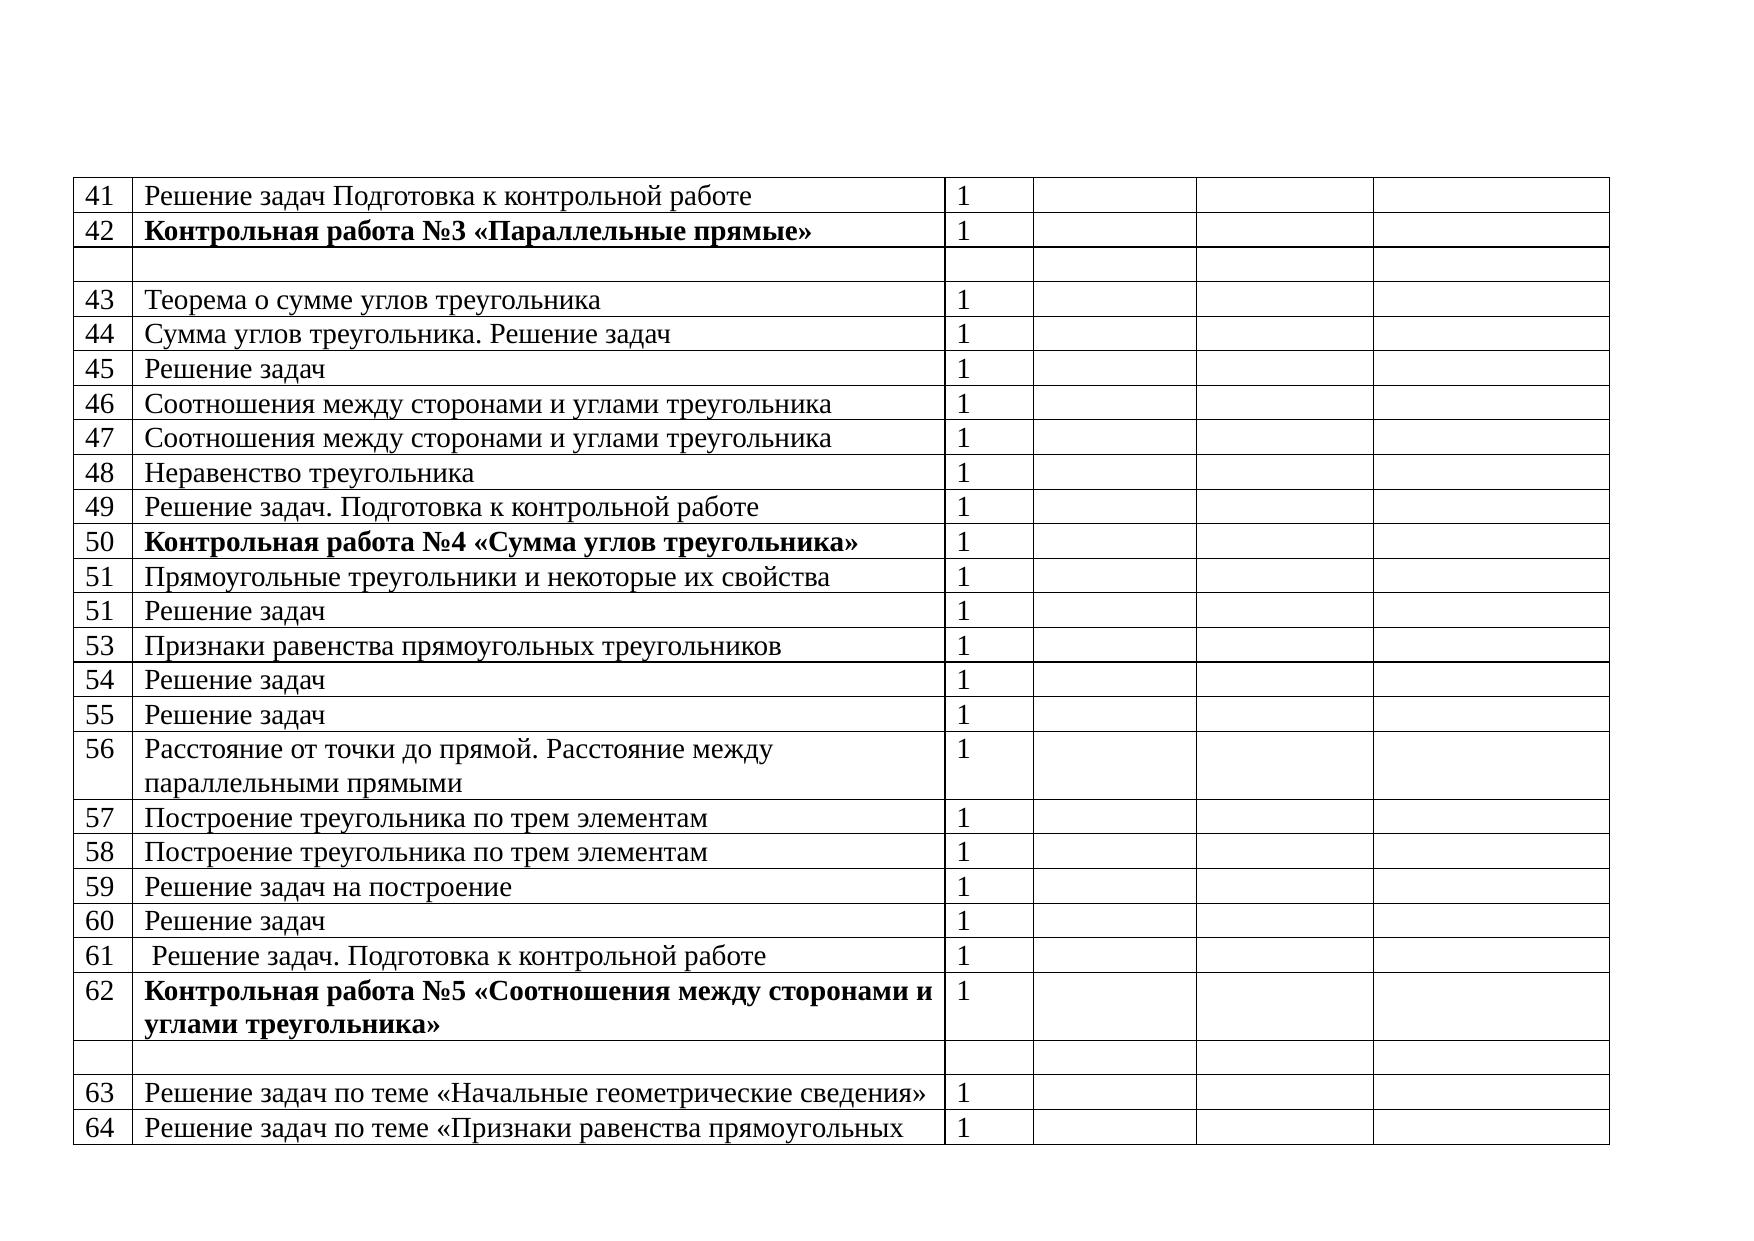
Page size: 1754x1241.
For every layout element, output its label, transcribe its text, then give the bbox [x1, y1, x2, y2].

table_cell 1 [946, 732, 1033, 799]
table_cell 46 [74, 386, 132, 419]
table_cell 54 [74, 663, 132, 696]
table_cell [1034, 973, 1196, 1040]
table_cell [1374, 1075, 1609, 1109]
table_cell 1 [946, 593, 1033, 627]
table_cell [1197, 800, 1373, 833]
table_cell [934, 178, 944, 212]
table_cell [1034, 420, 1196, 454]
table_cell [1197, 178, 1373, 212]
table_cell [1374, 869, 1609, 902]
table_cell 42 [74, 213, 132, 246]
table_cell [1197, 1041, 1373, 1074]
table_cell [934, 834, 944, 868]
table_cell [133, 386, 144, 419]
table_cell [1374, 800, 1609, 833]
table_cell [1374, 834, 1609, 868]
table_cell 59 [74, 869, 132, 902]
table_cell [1374, 351, 1609, 385]
table_cell [1374, 593, 1609, 627]
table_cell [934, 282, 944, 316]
table_cell [1034, 282, 1196, 316]
table_cell [1197, 869, 1373, 902]
table_cell [1374, 663, 1609, 696]
table_cell [1374, 732, 1609, 799]
table_cell 1 [946, 490, 1033, 523]
table_cell [1374, 628, 1609, 661]
table_cell [1034, 834, 1196, 868]
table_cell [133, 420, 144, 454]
table_cell [1197, 351, 1373, 385]
table_cell [1197, 317, 1373, 350]
table_cell [1197, 697, 1373, 731]
table_cell [1197, 420, 1373, 454]
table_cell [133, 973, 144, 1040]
table_cell [1197, 1075, 1373, 1109]
table_cell 51 [74, 593, 132, 627]
table_cell [946, 248, 1033, 281]
table_cell 47 [74, 420, 132, 454]
table_cell [1374, 973, 1609, 1040]
table_cell [1034, 1110, 1196, 1143]
table_cell [1197, 628, 1373, 661]
table_cell 43 [74, 282, 132, 316]
table_cell 1 [946, 973, 1033, 1040]
table_cell [133, 248, 944, 281]
table_cell 48 [74, 455, 132, 488]
table_cell [1197, 455, 1373, 488]
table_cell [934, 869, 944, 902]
table_cell [1034, 732, 1196, 799]
table_cell [74, 248, 132, 281]
table_cell [1034, 663, 1196, 696]
table_cell [1374, 490, 1609, 523]
table_cell [1374, 213, 1609, 246]
table_cell [1197, 213, 1373, 246]
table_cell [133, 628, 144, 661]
table_cell 49 [74, 490, 132, 523]
table_cell 1 [946, 386, 1033, 419]
table_cell [1034, 593, 1196, 627]
table_cell 64 [74, 1110, 132, 1143]
table_cell [1197, 663, 1373, 696]
table_cell 58 [74, 834, 132, 868]
table_cell [1197, 834, 1373, 868]
table_cell [1374, 524, 1609, 558]
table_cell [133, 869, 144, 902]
table_cell [1034, 213, 1196, 246]
table_cell 1 [946, 317, 1033, 350]
table_cell [1034, 628, 1196, 661]
table_cell 50 [74, 524, 132, 558]
table_cell [1034, 938, 1196, 972]
table_cell [1374, 420, 1609, 454]
table_cell [1034, 800, 1196, 833]
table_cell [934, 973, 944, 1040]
table_cell [1034, 178, 1196, 212]
table_cell [1034, 386, 1196, 419]
table_cell [1197, 248, 1373, 281]
table_cell 56 [74, 732, 132, 799]
table_cell [1197, 938, 1373, 972]
table_cell [1034, 490, 1196, 523]
table_cell [1374, 1041, 1609, 1074]
table_cell [1197, 490, 1373, 523]
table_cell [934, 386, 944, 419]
table_cell Расстояние от точки до прямой. Расстояние между параллельными прямыми [133, 732, 944, 799]
table_cell 44 [74, 317, 132, 350]
table_cell 1 [946, 178, 1033, 212]
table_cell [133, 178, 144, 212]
table_cell [133, 1041, 944, 1074]
table_cell 1 [946, 1075, 1033, 1109]
table_cell 63 [74, 1075, 132, 1109]
table_cell [1034, 559, 1196, 592]
table_cell [1197, 732, 1373, 799]
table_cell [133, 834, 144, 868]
table_cell 57 [74, 800, 132, 833]
table_cell 1 [946, 559, 1033, 592]
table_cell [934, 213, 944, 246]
table_cell [1374, 904, 1609, 937]
table_cell [1197, 1110, 1373, 1143]
table_cell [1374, 386, 1609, 419]
table_cell 1 [946, 1110, 1033, 1143]
table_cell [1374, 455, 1609, 488]
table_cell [133, 1110, 944, 1143]
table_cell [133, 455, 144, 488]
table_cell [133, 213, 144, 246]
table_cell 1 [946, 628, 1033, 661]
table_cell [1034, 904, 1196, 937]
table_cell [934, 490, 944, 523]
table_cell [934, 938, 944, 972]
table_cell [1034, 1041, 1196, 1074]
table_cell 1 [946, 800, 1033, 833]
table_cell [1034, 248, 1196, 281]
table_cell 55 [74, 697, 132, 731]
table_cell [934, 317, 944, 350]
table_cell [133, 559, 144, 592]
table_cell 53 [74, 628, 132, 661]
table_cell 60 [74, 904, 132, 937]
table_cell [1197, 282, 1373, 316]
table_cell Решение задач по теме «Начальные геометрические сведения» [133, 1075, 944, 1109]
table_cell 1 [946, 834, 1033, 868]
table_cell 51 [74, 559, 132, 592]
table_cell [1197, 593, 1373, 627]
table_cell [1034, 869, 1196, 902]
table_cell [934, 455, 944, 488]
table_cell 61 [74, 938, 132, 972]
table_cell [1374, 282, 1609, 316]
table_cell [1034, 1075, 1196, 1109]
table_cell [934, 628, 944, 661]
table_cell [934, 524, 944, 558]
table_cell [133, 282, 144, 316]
table_cell [1374, 559, 1609, 592]
table_cell [1197, 386, 1373, 419]
table_cell 1 [946, 524, 1033, 558]
table_cell 1 [946, 420, 1033, 454]
table_cell 1 [946, 213, 1033, 246]
table_cell [1197, 559, 1373, 592]
table_cell [1034, 317, 1196, 350]
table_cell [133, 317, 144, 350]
table_cell [1197, 973, 1373, 1040]
table_cell [1374, 178, 1609, 212]
table_cell [1034, 455, 1196, 488]
table_cell [1034, 697, 1196, 731]
table_cell [1197, 524, 1373, 558]
table_cell 45 [74, 351, 132, 385]
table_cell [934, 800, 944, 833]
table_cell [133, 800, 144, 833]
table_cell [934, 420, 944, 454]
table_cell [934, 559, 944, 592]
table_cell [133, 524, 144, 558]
table_cell 1 [946, 282, 1033, 316]
table_cell [1374, 697, 1609, 731]
table_cell [1374, 248, 1609, 281]
table_cell [1374, 938, 1609, 972]
table_cell 1 [946, 455, 1033, 488]
table_cell Решение задач [133, 697, 944, 731]
table_cell [1034, 524, 1196, 558]
table_cell 1 [946, 904, 1033, 937]
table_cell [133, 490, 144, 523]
table_cell 1 [946, 938, 1033, 972]
table_cell 62 [74, 973, 132, 1040]
table_cell 1 [946, 663, 1033, 696]
table_cell 41 [74, 178, 132, 212]
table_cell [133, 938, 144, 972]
table_cell [74, 1041, 132, 1074]
table_cell 1 [946, 869, 1033, 902]
table_cell 1 [946, 351, 1033, 385]
table_cell [1034, 351, 1196, 385]
table_cell [1374, 1110, 1609, 1143]
table_cell 1 [946, 697, 1033, 731]
table_cell [946, 1041, 1033, 1074]
table_cell [1374, 317, 1609, 350]
table_cell [1197, 904, 1373, 937]
